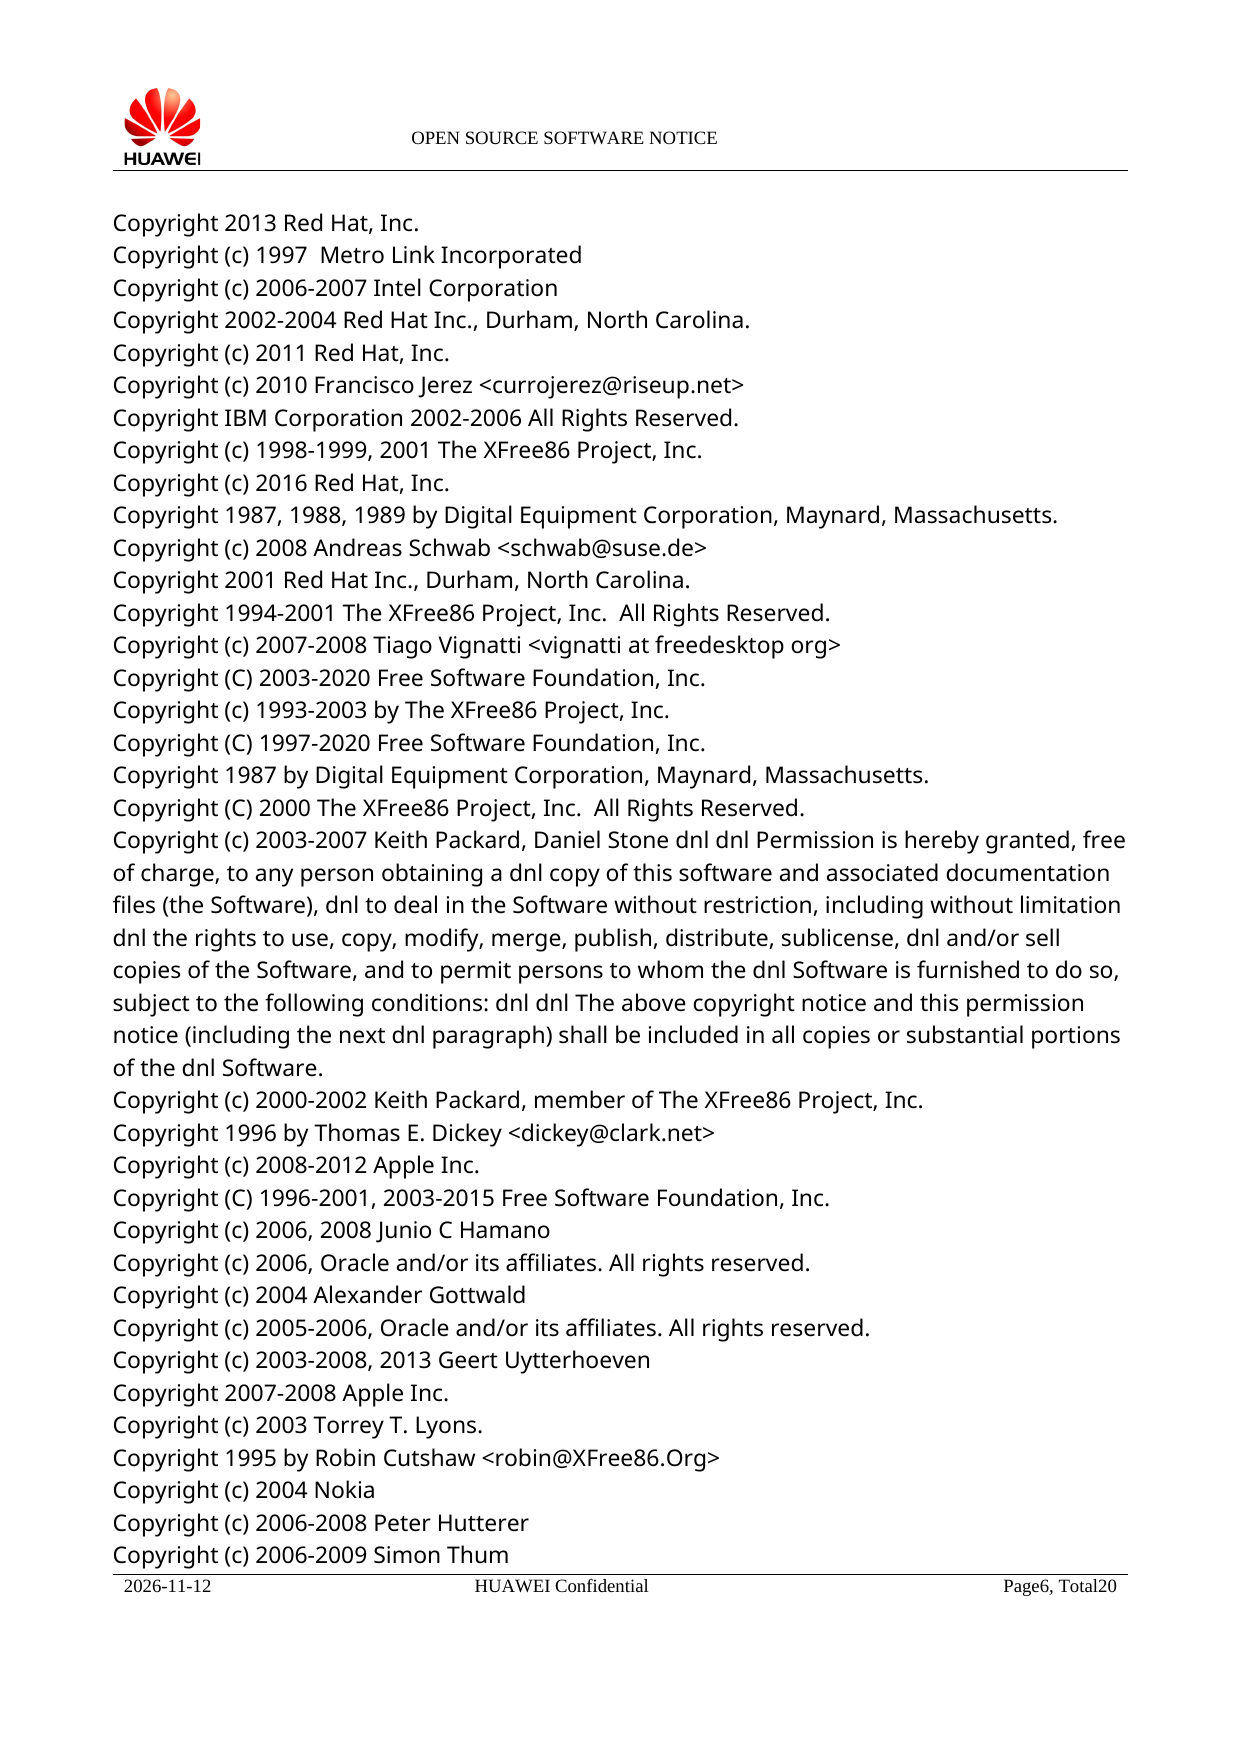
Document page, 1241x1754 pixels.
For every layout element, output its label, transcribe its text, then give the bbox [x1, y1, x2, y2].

picture [124, 88, 201, 165]
